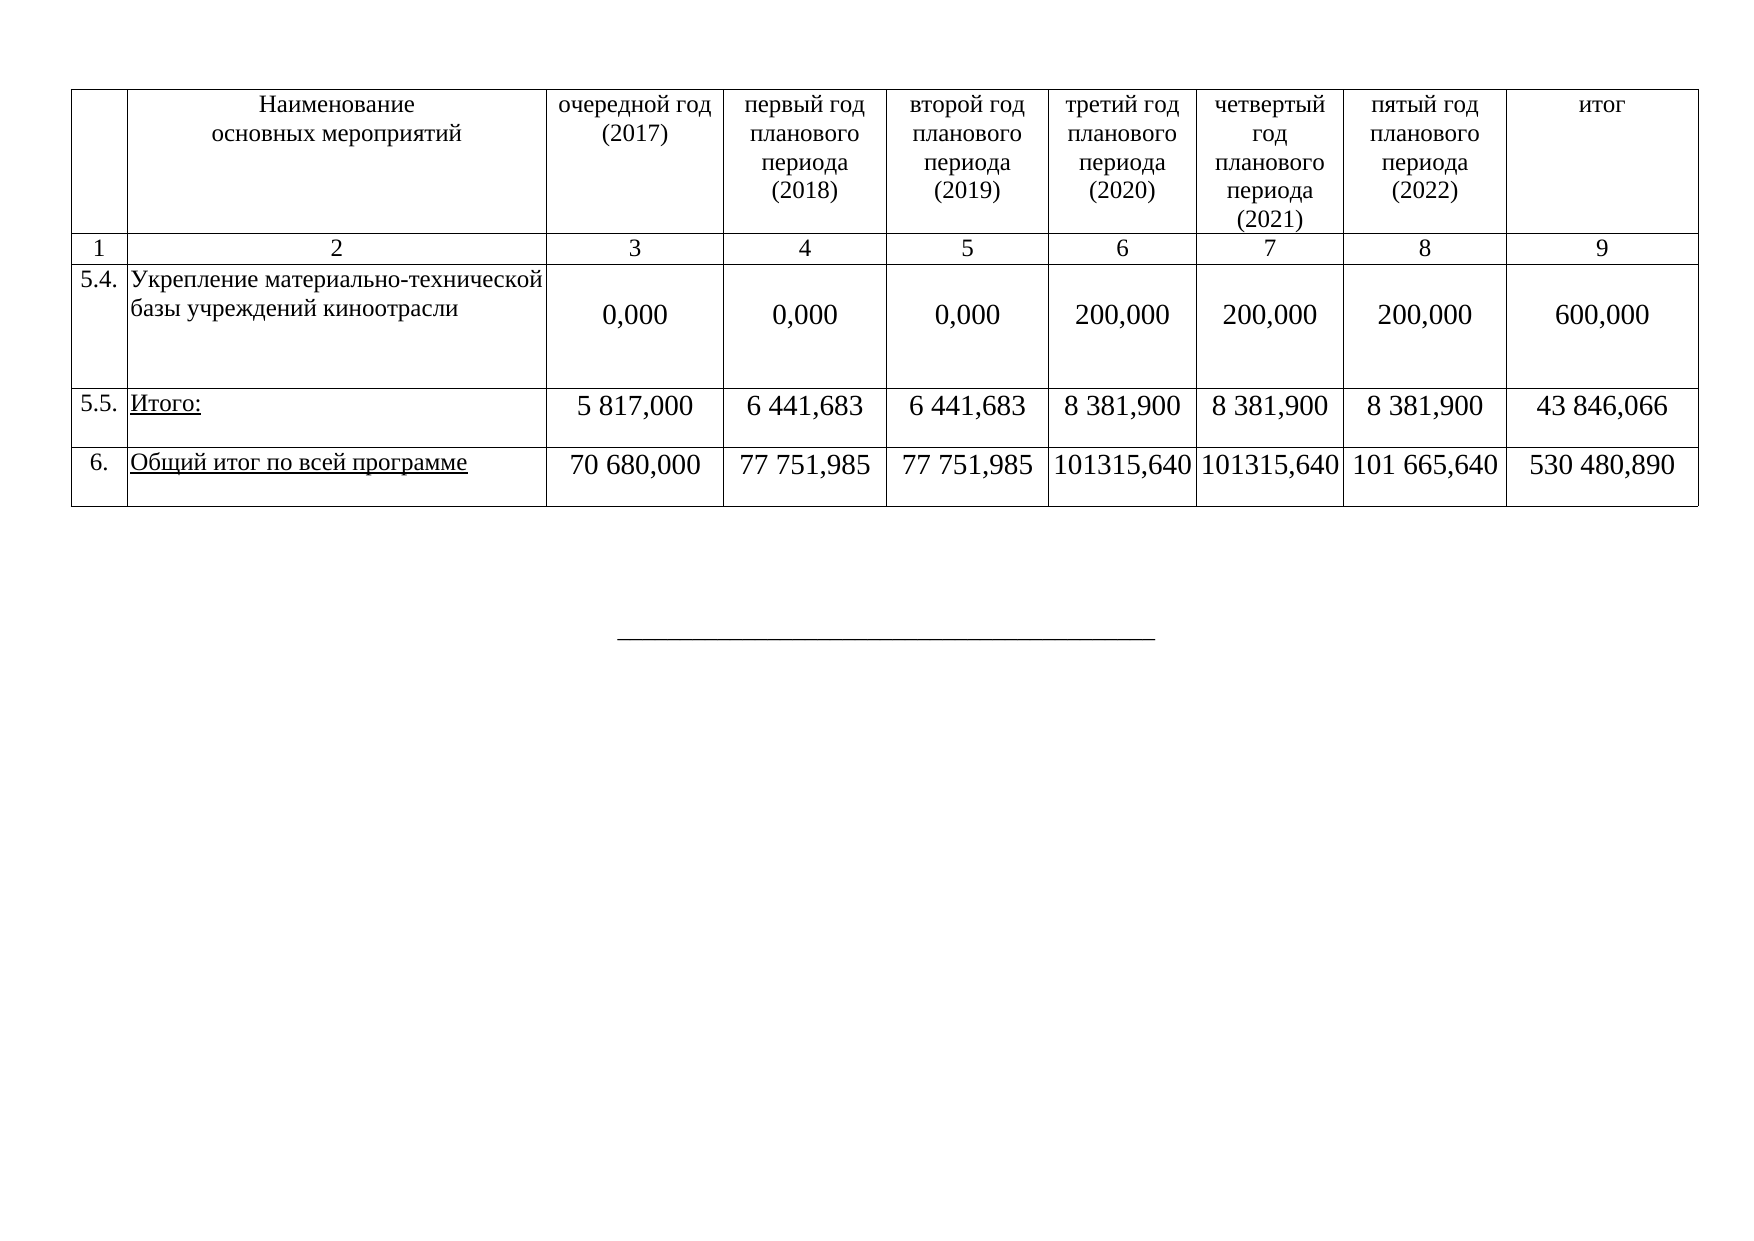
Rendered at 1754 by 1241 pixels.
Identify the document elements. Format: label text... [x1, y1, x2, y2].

table_cell 8 381,900 [1344, 389, 1506, 447]
table_cell 6 441,683 [887, 389, 1048, 447]
table_cell 8 381,900 [1197, 389, 1343, 447]
table_cell Наименование основных мероприятий [128, 90, 546, 233]
table_cell 101315,640 [1049, 448, 1196, 506]
table_cell 3 [547, 234, 723, 264]
table_cell третий год планового периода (2020) [1049, 90, 1196, 233]
table_cell 5.5. [72, 389, 127, 447]
table_cell 0,000 [724, 265, 886, 388]
table_cell пятый год планового периода (2022) [1344, 90, 1506, 233]
text ___________________________________________ [74, 614, 1698, 642]
table_cell первый год планового периода (2018) [724, 90, 886, 233]
table_cell 101 665,640 [1344, 448, 1506, 506]
table_cell Итого: [128, 389, 546, 447]
table_cell 530 480,890 [1507, 448, 1698, 506]
table_cell 5.4. [72, 265, 127, 388]
table_cell 8 381,900 [1049, 389, 1196, 447]
table_cell 77 751,985 [887, 448, 1048, 506]
table_cell 600,000 [1507, 265, 1698, 388]
table_cell 200,000 [1344, 265, 1506, 388]
table_cell 200,000 [1197, 265, 1343, 388]
table_cell 5 [887, 234, 1048, 264]
table_cell 1 [72, 234, 127, 264]
table_cell 6 441,683 [724, 389, 886, 447]
table_cell 0,000 [547, 265, 723, 388]
table_cell 9 [1507, 234, 1698, 264]
table_cell 77 751,985 [724, 448, 886, 506]
table_cell 43 846,066 [1507, 389, 1698, 447]
table_cell Укрепление материально-технической базы учреждений киноотрасли [128, 265, 546, 388]
table_cell четвертый год планового периода (2021) [1197, 90, 1343, 233]
table_cell 4 [724, 234, 886, 264]
table_cell [72, 90, 127, 233]
table_cell 7 [1197, 234, 1343, 264]
table_cell 70 680,000 [547, 448, 723, 506]
table_cell 200,000 [1049, 265, 1196, 388]
table_cell очередной год (2017) [547, 90, 723, 233]
table_cell 101315,640 [1197, 448, 1343, 506]
table_cell Общий итог по всей программе [128, 448, 546, 506]
table_cell 6. [72, 448, 127, 506]
table_cell второй год планового периода (2019) [887, 90, 1048, 233]
table_cell 2 [128, 234, 546, 264]
table_cell 5 817,000 [547, 389, 723, 447]
table_cell итог [1507, 90, 1698, 233]
table_cell 8 [1344, 234, 1506, 264]
table_cell 6 [1049, 234, 1196, 264]
table_cell 0,000 [887, 265, 1048, 388]
